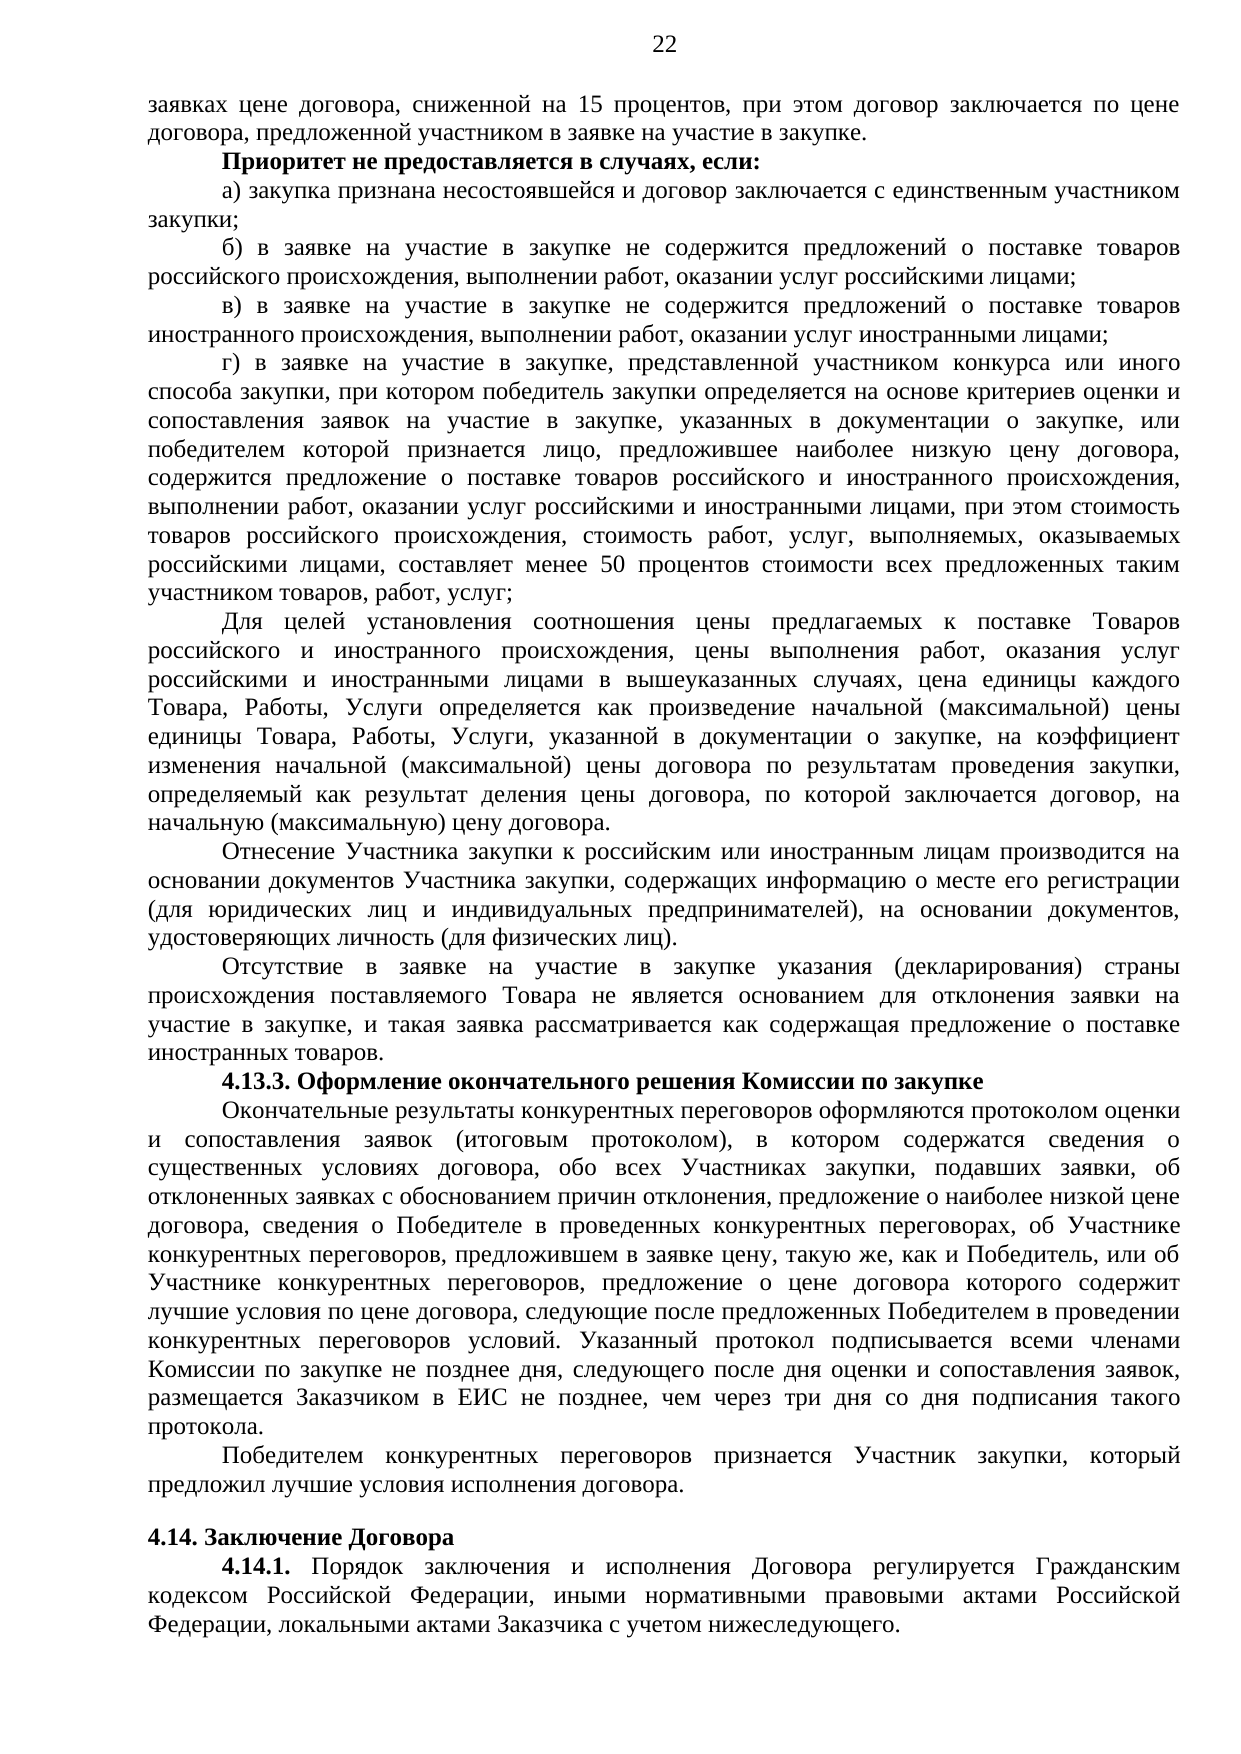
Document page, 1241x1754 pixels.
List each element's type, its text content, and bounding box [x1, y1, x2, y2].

text Отсутствие в заявке на участие в закупке указания (декларирования) страны происхождения поставляемого Товара не является основанием для отклонения заявки на участие в закупке, и такая заявка рассматривается как содержащая предложение о поставке иностранных товаров. [148, 951, 1181, 1066]
text в) в заявке на участие в закупке не содержится предложений о поставке товаров иностранного происхождения, выполнении работ, оказании услуг иностранными лицами; [148, 290, 1181, 347]
text Окончательные результаты конкурентных переговоров оформляются протоколом оценки и сопоставления заявок (итоговым протоколом), в котором содержатся сведения о существенных условиях договора, обо всех Участниках закупки, подавших заявки, об отклоненных заявках с обоснованием причин отклонения, предложение о наиболее низкой цене договора, сведения о Победителе в проведенных конкурентных переговорах, об Участнике конкурентных переговоров, предложившем в заявке цену, такую же, как и Победитель, или об Участнике конкурентных переговоров, предложение о цене договора которого содержит лучшие условия по цене договора, следующие после предложенных Победителем в проведении конкурентных переговоров условий. Указанный протокол подписывается всеми членами Комиссии по закупке не позднее дня, следующего после дня оценки и сопоставления заявок, размещается Заказчиком в ЕИС не позднее, чем через три дня со дня подписания такого протокола. [148, 1095, 1181, 1440]
text а) закупка признана несостоявшейся и договор заключается с единственным участником закупки; [148, 175, 1181, 232]
text Отнесение Участника закупки к российским или иностранным лицам производится на основании документов Участника закупки, содержащих информацию о месте его регистрации (для юридических лиц и индивидуальных предпринимателей), на основании документов, удостоверяющих личность (для физических лиц). [148, 836, 1181, 951]
text 4.14.1. Порядок заключения и исполнения Договора регулируется Гражданским кодексом Российской Федерации, иными нормативными правовыми актами Российской Федерации, локальными актами Заказчика с учетом нижеследующего. [148, 1551, 1181, 1637]
text г) в заявке на участие в закупке, представленной участником конкурса или иного способа закупки, при котором победитель закупки определяется на основе критериев оценки и сопоставления заявок на участие в закупке, указанных в документации о закупке, или победителем которой признается лицо, предложившее наиболее низкую цену договора, содержится предложение о поставке товаров российского и иностранного происхождения, выполнении работ, оказании услуг российскими и иностранными лицами, при этом стоимость товаров российского происхождения, стоимость работ, услуг, выполняемых, оказываемых российскими лицами, составляет менее 50 процентов стоимости всех предложенных таким участником товаров, работ, услуг; [148, 347, 1181, 606]
text Для целей установления соотношения цены предлагаемых к поставке Товаров российского и иностранного происхождения, цены выполнения работ, оказания услуг российскими и иностранными лицами в вышеуказанных случаях, цена единицы каждого Товара, Работы, Услуги определяется как произведение начальной (максимальной) цены единицы Товара, Работы, Услуги, указанной в документации о закупке, на коэффициент изменения начальной (максимальной) цены договора по результатам проведения закупки, определяемый как результат деления цены договора, по которой заключается договор, на начальную (максимальную) цену договора. [148, 606, 1181, 836]
text 4.13.3. Оформление окончательного решения Комиссии по закупке [148, 1066, 1181, 1095]
text Победителем конкурентных переговоров признается Участник закупки, который предложил лучшие условия исполнения договора. [148, 1440, 1181, 1497]
text б) в заявке на участие в закупке не содержится предложений о поставке товаров российского происхождения, выполнении работ, оказании услуг российскими лицами; [148, 232, 1181, 290]
text Приоритет не предоставляется в случаях, если: [148, 146, 1181, 175]
text 4.14. Заключение Договора [148, 1522, 1181, 1551]
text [148, 89, 1181, 146]
